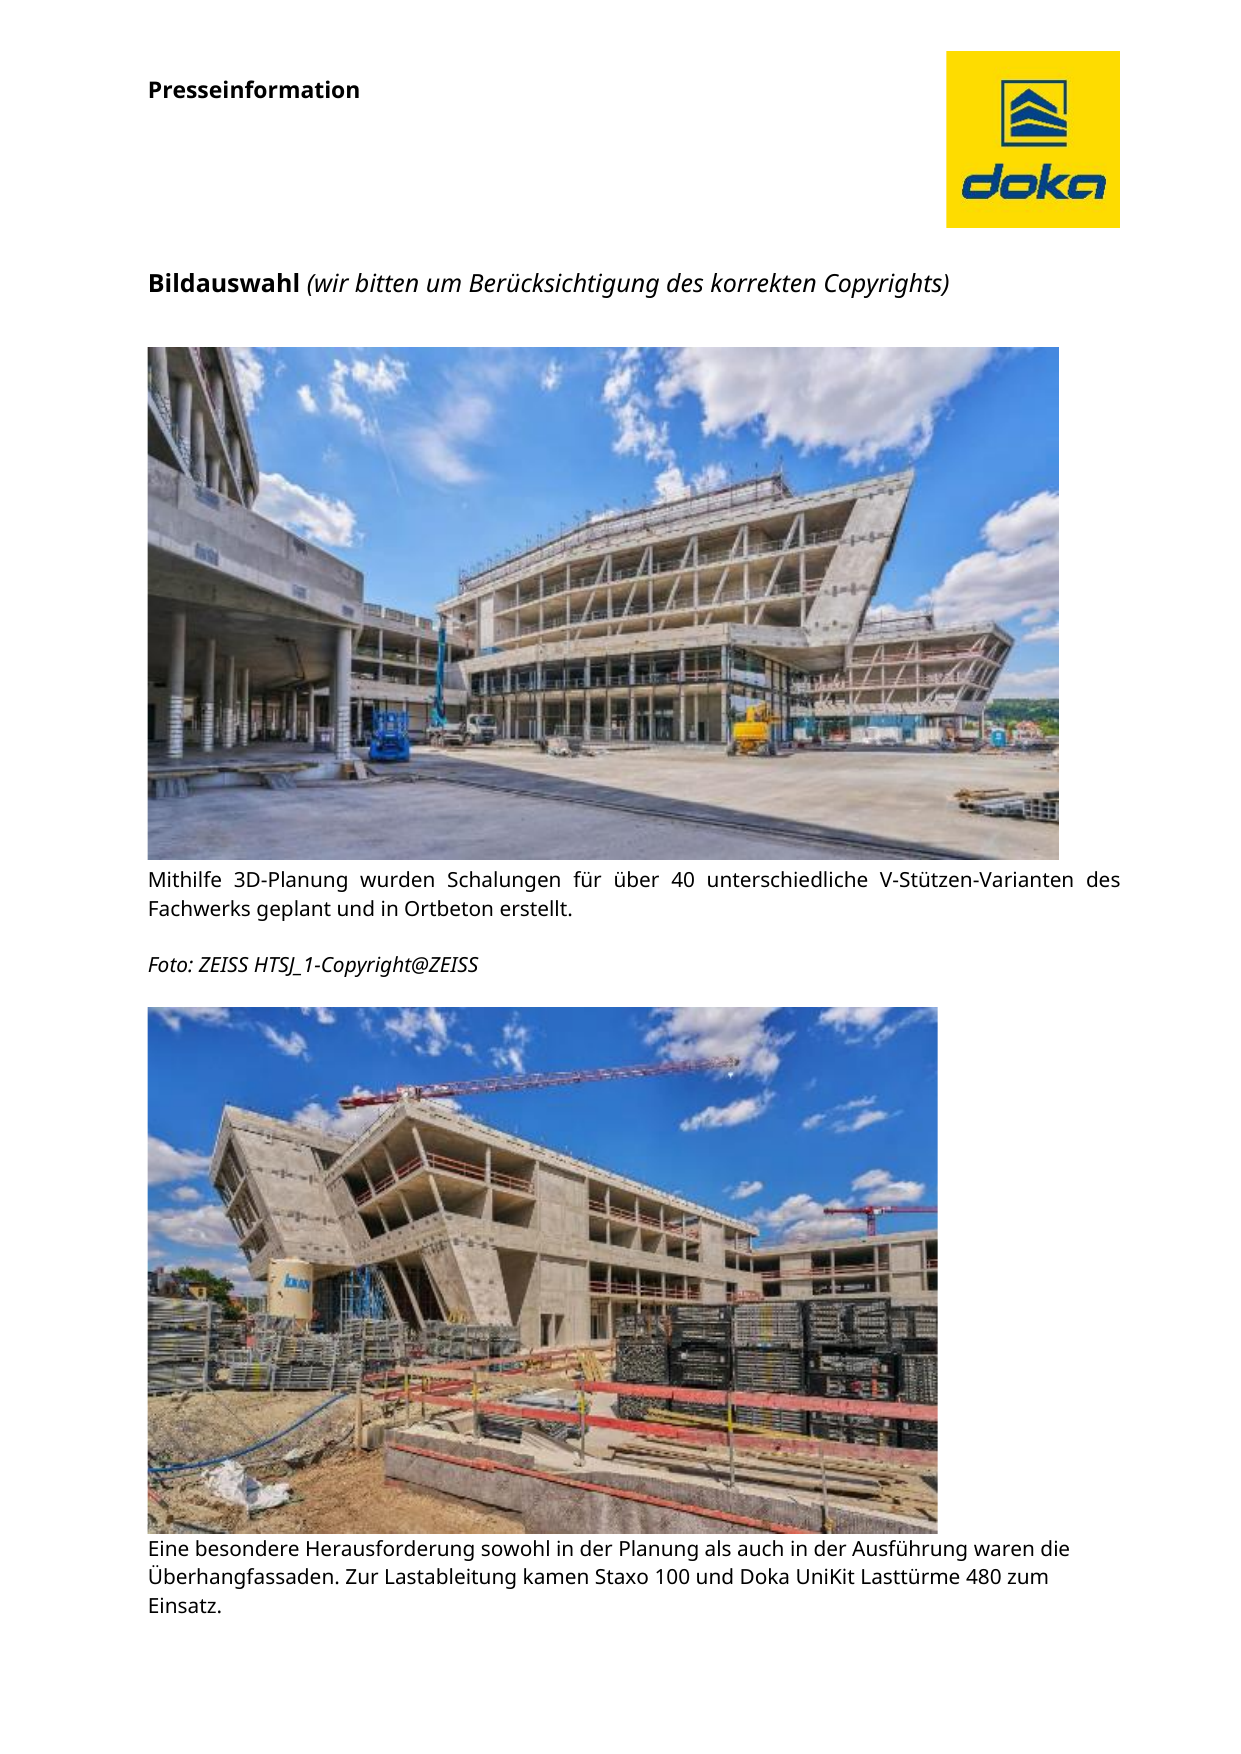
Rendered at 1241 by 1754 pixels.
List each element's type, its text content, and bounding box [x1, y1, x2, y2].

picture [147, 347, 1059, 860]
text Mithilfe 3D-Planung wurden Schalungen für über 40 unterschiedliche V-Stützen-Varianten des Fachwerks geplant und in Ortbeton erstellt. [148, 865, 1122, 922]
text Bildauswahl (wir bitten um Berücksichtigung des korrekten Copyrights) [148, 266, 1122, 300]
text Eine besondere Herausforderung sowohl in der Planung als auch in der Ausführung waren die Überhangfassaden. Zur Lastableitung kamen Staxo 100 und Doka UniKit Lasttürme 480 zum Einsatz. [148, 1534, 1122, 1619]
text Foto: ZEISS HTSJ_1-Copyright@ZEISS [148, 951, 1122, 979]
picture [945, 51, 1120, 226]
picture [147, 1007, 938, 1534]
